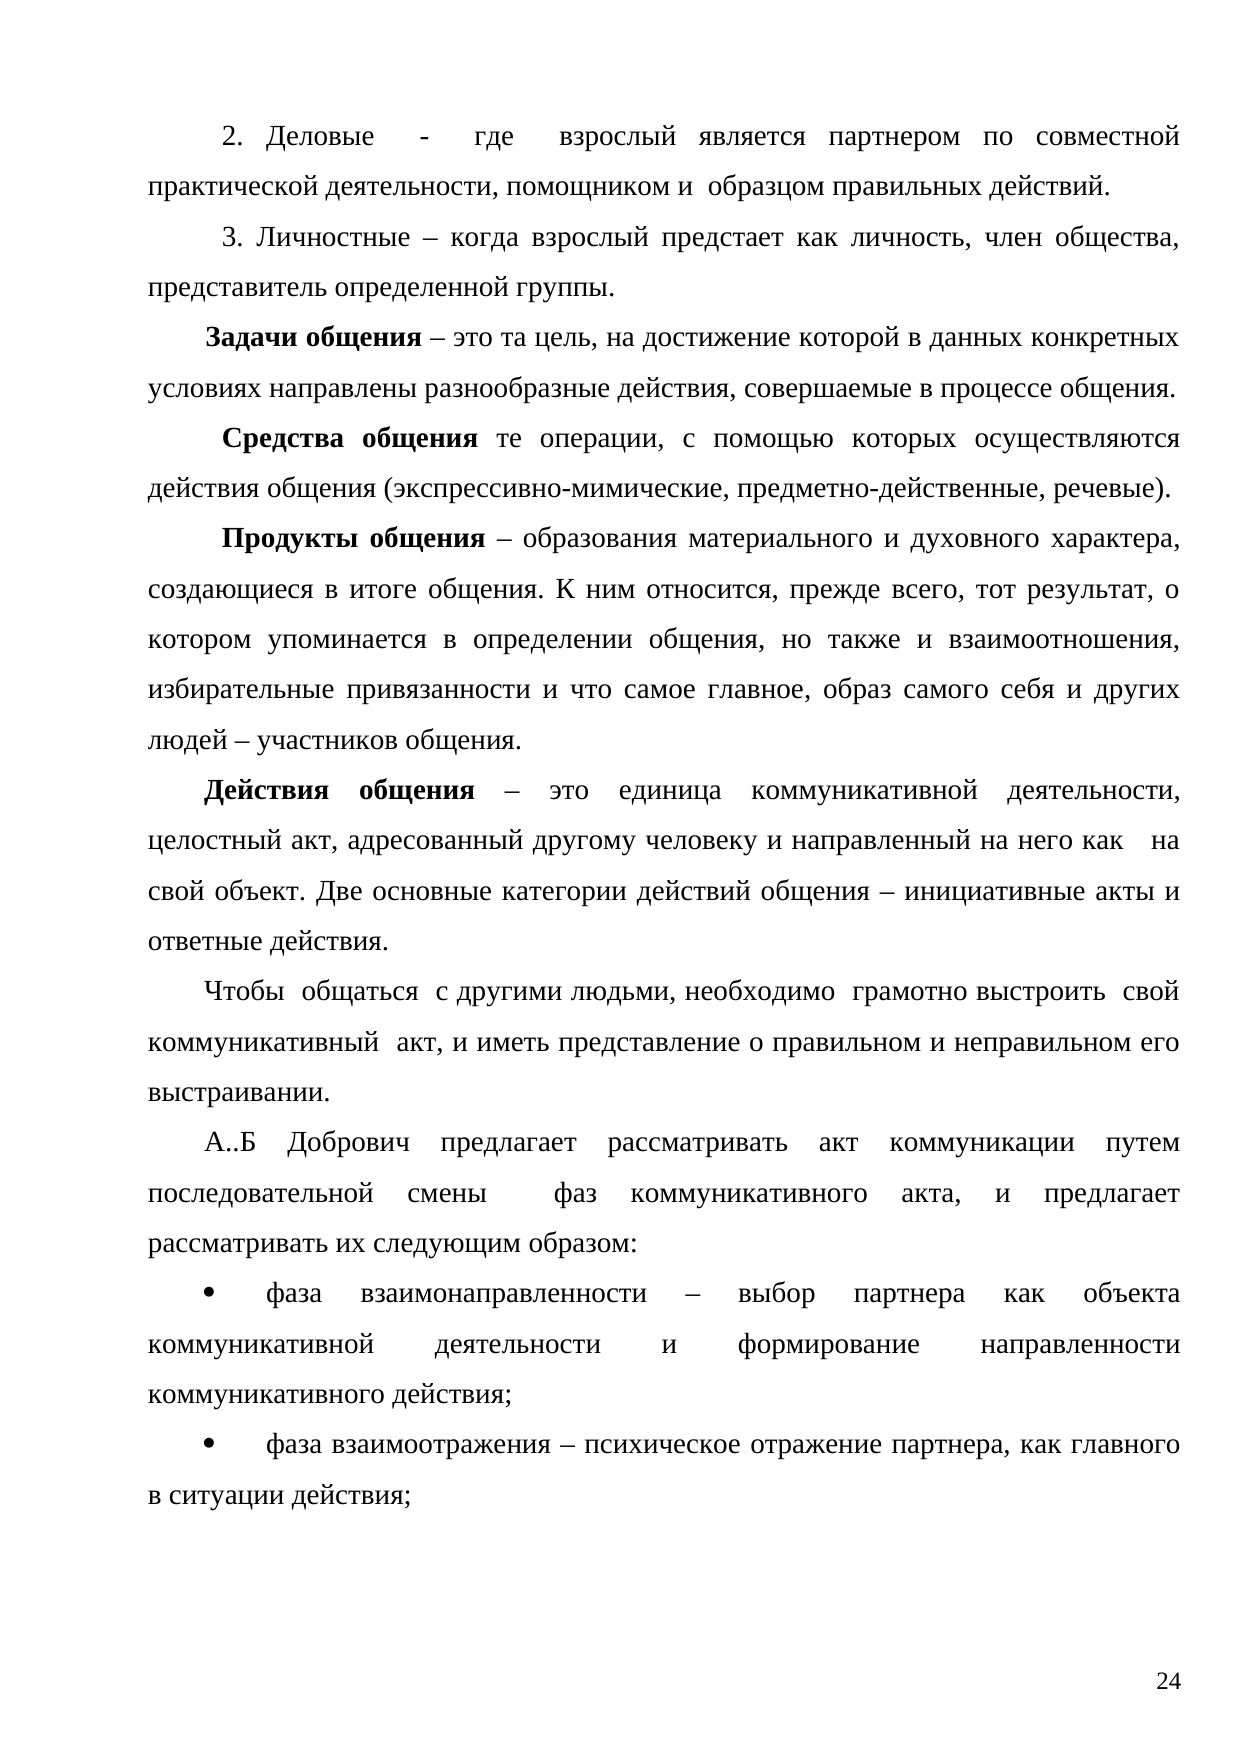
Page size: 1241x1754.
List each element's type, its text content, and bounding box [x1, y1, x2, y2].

text А..Б Добрович предлагает рассматривать акт коммуникации путем последовательной смены фаз коммуникативного акта, и предлагает рассматривать их следующим образом: [148, 1124, 1181, 1258]
text Средства общения те операции, с помощью которых осуществляются действия общения (экспрессивно-мимические, предметно-действенные, речевые). [148, 420, 1181, 504]
text Действия общения – это единица коммуникативной деятельности, целостный акт, адресованный другому человеку и направленный на него как на свой объект. Две основные категории действий общения – инициативные акты и ответные действия. [148, 772, 1181, 957]
text Продукты общения – образования материального и духовного характера, создающиеся в итоге общения. К ним относится, прежде всего, тот результат, о котором упоминается в определении общения, но также и взаимоотношения, избирательные привязанности и что самое главное, образ самого себя и других людей – участников общения. [148, 521, 1181, 755]
text Чтобы общаться с другими людьми, необходимо грамотно выстроить свой коммуникативный акт, и иметь представление о правильном и неправильном его выстраивании. [148, 973, 1181, 1108]
list фаза взаимоотражения – психическое отражение партнера, как главного в ситуации действия; [148, 1426, 1181, 1510]
text 3. Личностные – когда взрослый предстает как личность, член общества, представитель определенной группы. [148, 219, 1181, 303]
text Задачи общения – это та цель, на достижение которой в данных конкретных условиях направлены разнообразные действия, совершаемые в процессе общения. [148, 319, 1181, 403]
list фаза взаимонаправленности – выбор партнера как объекта коммуникативной деятельности и формирование направленности коммуникативного действия; [148, 1275, 1181, 1409]
text 2. Деловые - где взрослый является партнером по совместной практической деятельности, помощником и образцом правильных действий. [148, 118, 1181, 202]
